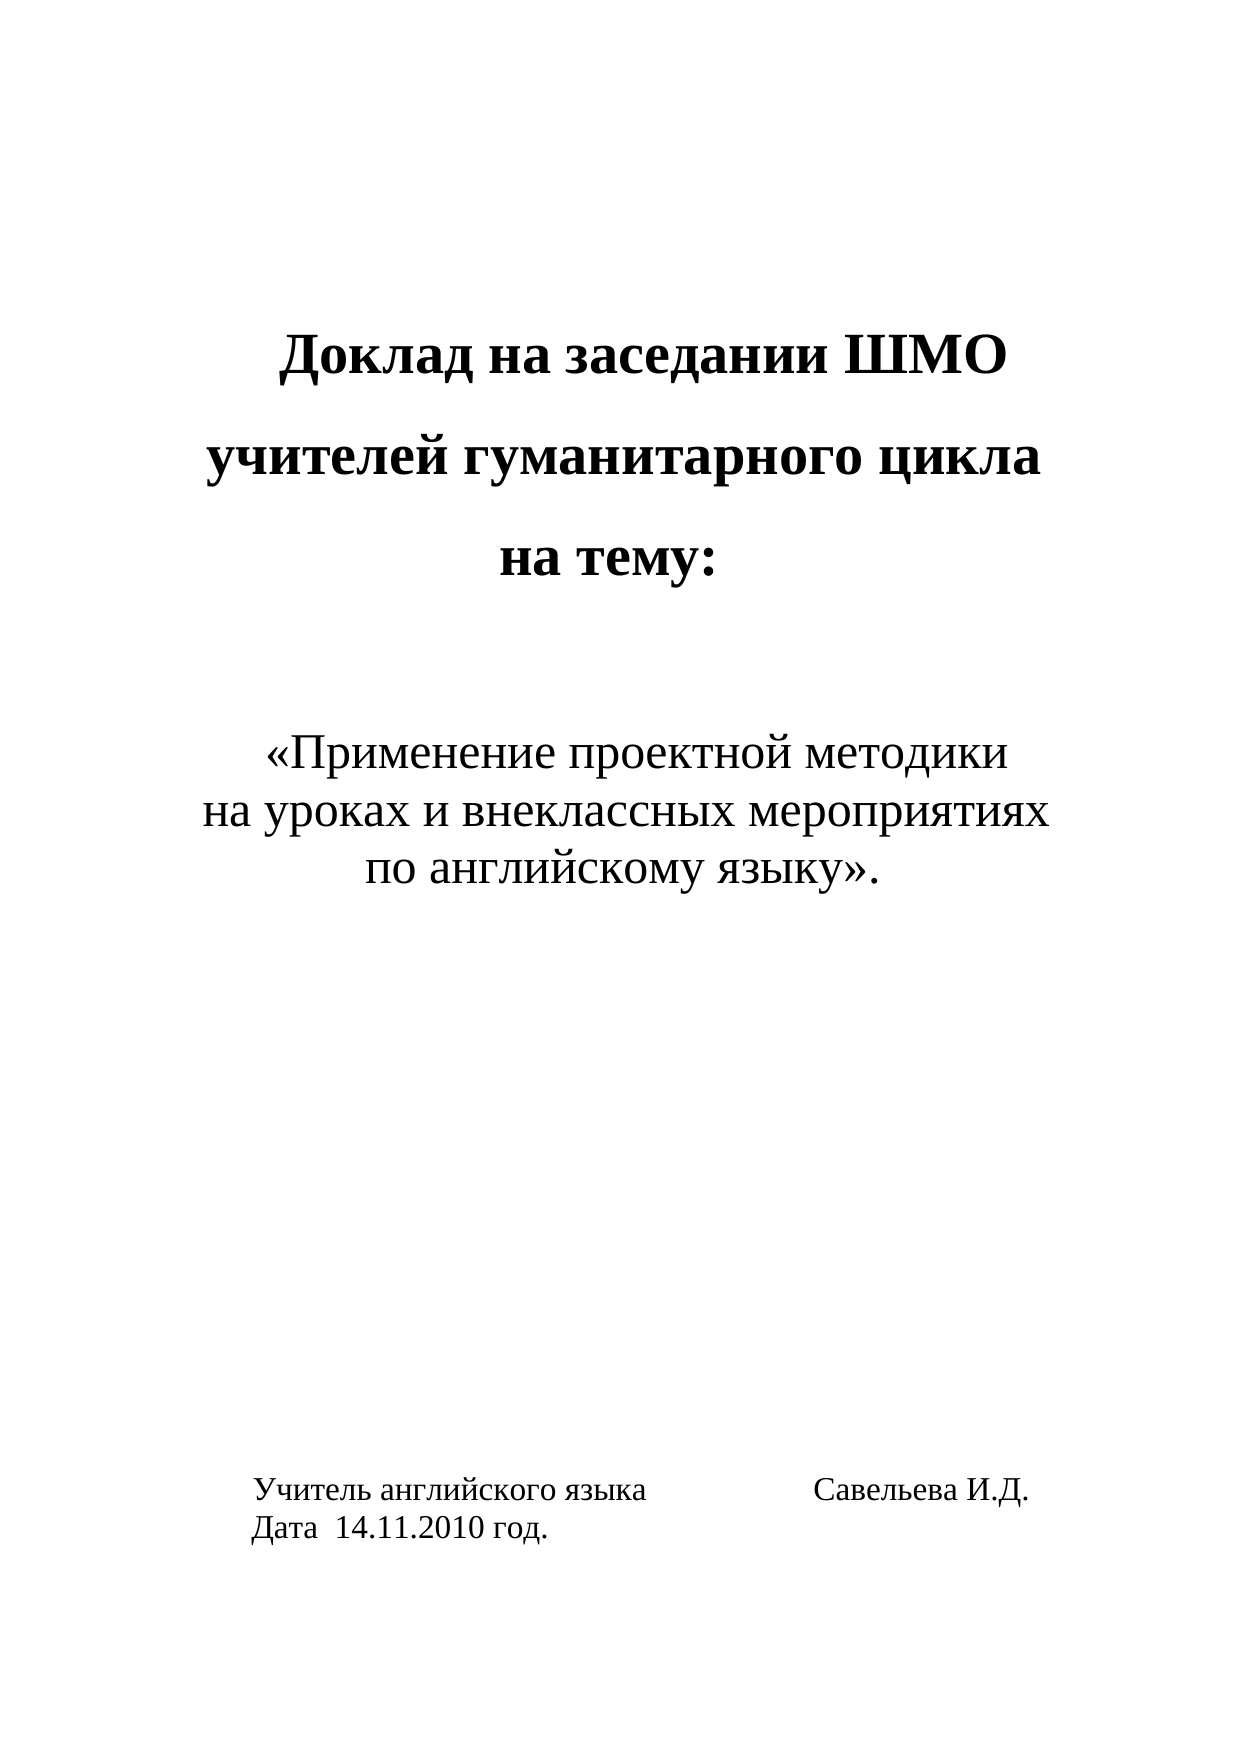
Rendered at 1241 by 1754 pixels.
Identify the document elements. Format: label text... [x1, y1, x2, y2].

text на уроках и внеклассных мероприятиях [177, 779, 1152, 837]
text на тему: [177, 521, 1152, 588]
text Доклад на заседании ШМО [177, 319, 1152, 386]
text учителей гуманитарного цикла [177, 420, 1152, 487]
text по английскому языку». [252, 837, 1152, 894]
text Дата 14.11.2010 год. [177, 1508, 1152, 1546]
text «Применение проектной методики [252, 722, 1152, 779]
text Учитель английского языка Савельева И.Д. [252, 1469, 1152, 1508]
